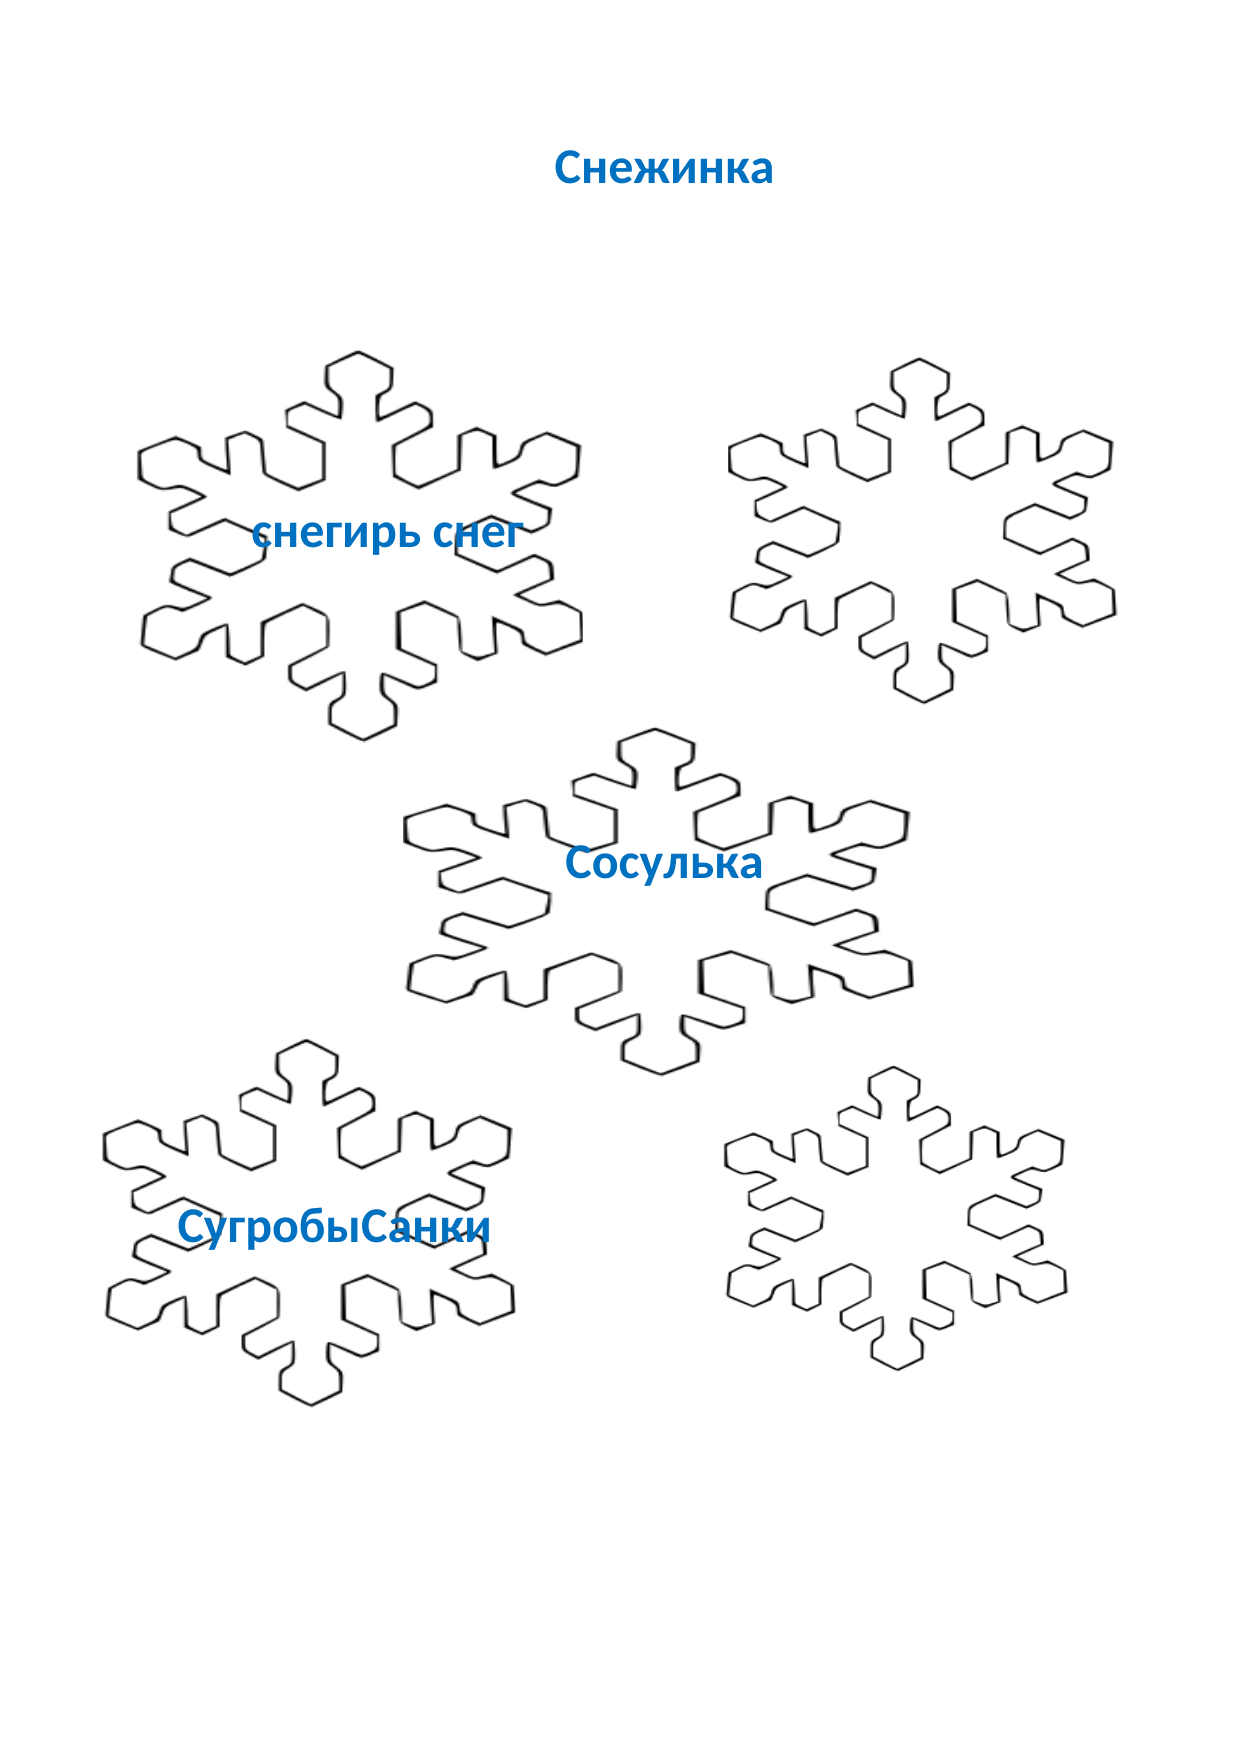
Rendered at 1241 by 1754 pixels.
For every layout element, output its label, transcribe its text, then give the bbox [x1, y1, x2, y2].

text СугробыСанки [177, 1193, 1152, 1254]
picture [132, 350, 915, 830]
picture [706, 1254, 1082, 1386]
text снегирь снег [177, 499, 1152, 560]
text Снежинка [177, 135, 1152, 196]
text Cосулька [177, 830, 1152, 891]
picture [100, 891, 1082, 1408]
picture [728, 560, 1124, 707]
picture [728, 350, 1124, 499]
